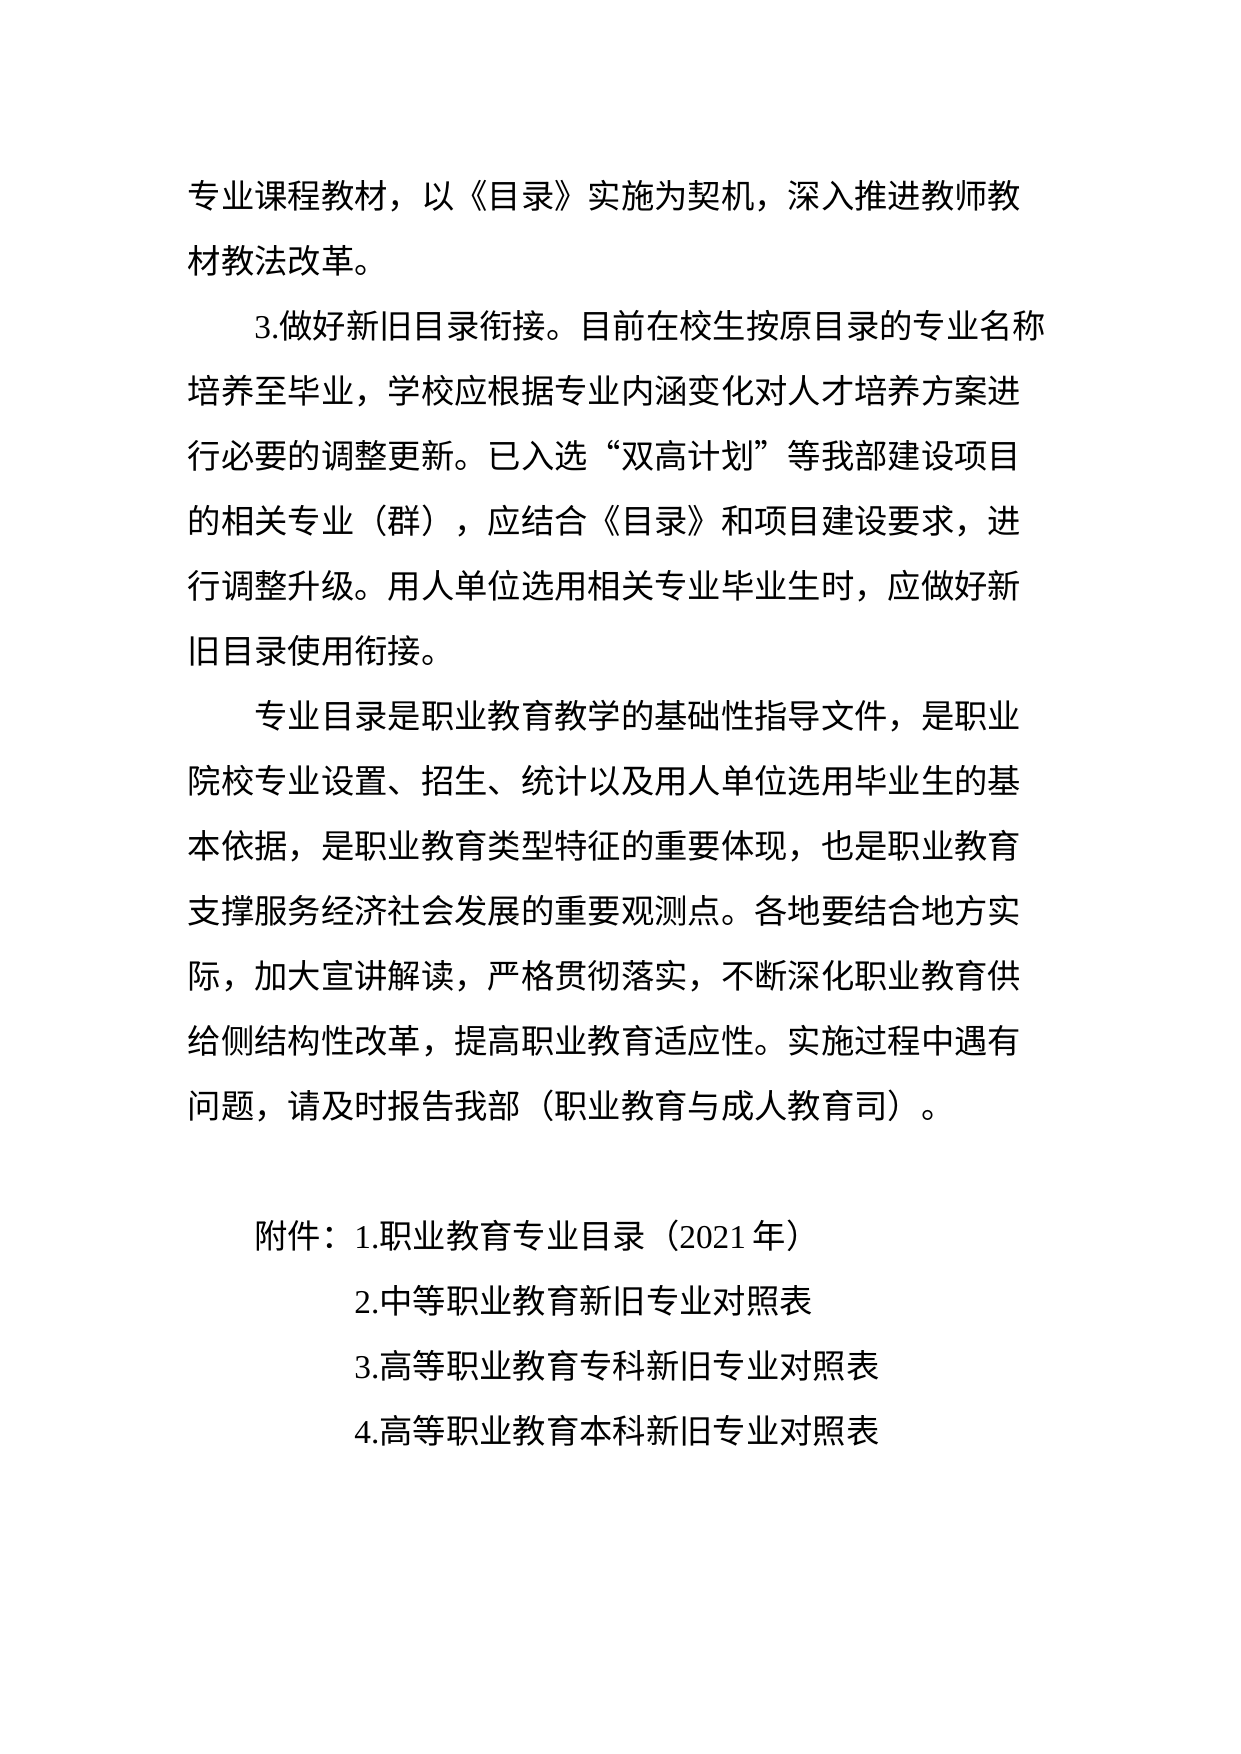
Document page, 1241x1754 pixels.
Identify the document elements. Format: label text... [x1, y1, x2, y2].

text 附件：1.职业教育专业目录（2021年） [187, 1202, 1053, 1267]
text 专业目录是职业教育教学的基础性指导文件，是职业院校专业设置、招生、统计以及用人单位选用毕业生的基本依据，是职业教育类型特征的重要体现，也是职业教育支撑服务经济社会发展的重要观测点。各地要结合地方实际，加大宣讲解读，严格贯彻落实，不断深化职业教育供给侧结构性改革，提高职业教育适应性。实施过程中遇有问题，请及时报告我部（职业教育与成人教育司）。 [187, 682, 1053, 1137]
text 2.中等职业教育新旧专业对照表 [187, 1267, 1053, 1332]
text 3.做好新旧目录衔接。目前在校生按原目录的专业名称培养至毕业，学校应根据专业内涵变化对人才培养方案进行必要的调整更新。已入选“双高计划”等我部建设项目的相关专业（群），应结合《目录》和项目建设要求，进行调整升级。用人单位选用相关专业毕业生时，应做好新旧目录使用衔接。 [187, 292, 1053, 682]
text 4.高等职业教育本科新旧专业对照表 [187, 1397, 1053, 1462]
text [187, 162, 1053, 292]
text 3.高等职业教育专科新旧专业对照表 [187, 1332, 1053, 1397]
